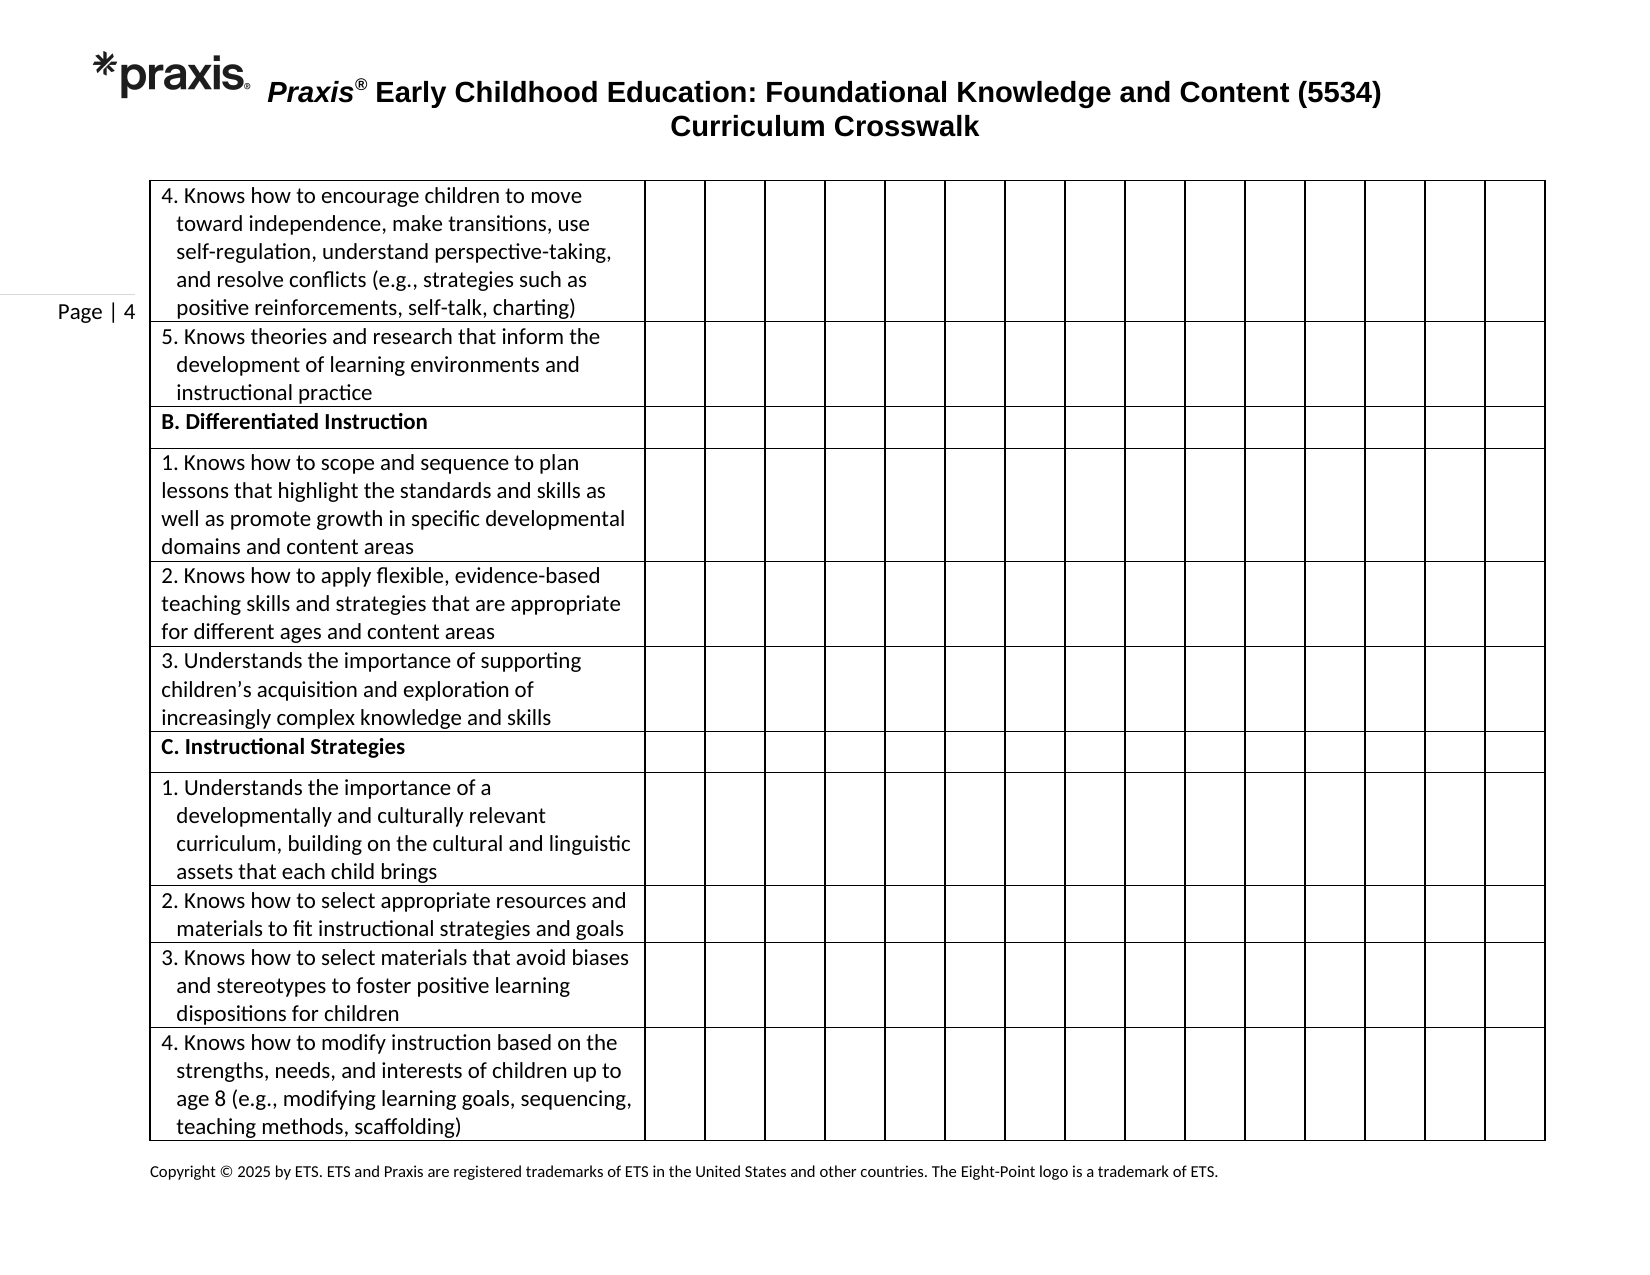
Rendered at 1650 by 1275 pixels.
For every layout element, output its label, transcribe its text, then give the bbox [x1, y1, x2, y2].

table_cell [706, 886, 764, 942]
table_cell [1066, 1028, 1124, 1140]
table_cell [1486, 732, 1544, 772]
table_cell [1006, 773, 1064, 885]
table_cell [646, 886, 704, 942]
table_cell [1066, 449, 1124, 561]
table_cell [766, 181, 824, 321]
table_cell [1426, 647, 1484, 731]
table_cell [1186, 407, 1244, 447]
table_cell Knows how to select materials that avoid biases and stereotypes to foster positive learning dispositions for children [151, 943, 644, 1027]
table_cell [1246, 647, 1304, 731]
table_cell [1366, 773, 1424, 885]
table_cell [1246, 943, 1304, 1027]
table_cell [766, 1028, 824, 1140]
table_cell [706, 322, 764, 406]
table_cell [706, 732, 764, 772]
table_cell [1486, 181, 1544, 321]
table_cell [1486, 647, 1544, 731]
table_cell [1306, 407, 1364, 447]
table_cell [1306, 1028, 1364, 1140]
table_cell [886, 943, 944, 1027]
table_cell [946, 732, 1004, 772]
table_cell [646, 562, 704, 646]
table_cell [1066, 322, 1124, 406]
table_cell 1. Knows how to scope and sequence to plan lessons that highlight the standards and skills as well as promote growth in specific developmental domains and content areas [151, 449, 644, 561]
table_cell [886, 886, 944, 942]
table_cell [766, 773, 824, 885]
table_cell [1246, 886, 1304, 942]
table_cell [826, 562, 884, 646]
table_cell [766, 562, 824, 646]
table_cell [886, 1028, 944, 1140]
picture [79, 46, 263, 103]
table_cell [1306, 886, 1364, 942]
table_cell [706, 1028, 764, 1140]
table_cell [826, 647, 884, 731]
table_cell [1366, 886, 1424, 942]
table_cell [1246, 1028, 1304, 1140]
table_cell [646, 322, 704, 406]
table_cell [946, 647, 1004, 731]
table_cell [1366, 181, 1424, 321]
table_cell [1006, 732, 1064, 772]
table_cell [1426, 773, 1484, 885]
table_cell [1366, 732, 1424, 772]
table_cell [1126, 647, 1184, 731]
table_cell [1066, 562, 1124, 646]
table_cell [826, 732, 884, 772]
table_cell [1426, 407, 1484, 447]
table_cell [1186, 886, 1244, 942]
table_cell [1366, 407, 1424, 447]
table_cell [1246, 773, 1304, 885]
table_cell [1006, 449, 1064, 561]
table_cell B. Differentiated Instruction [151, 407, 644, 447]
table_cell [946, 449, 1004, 561]
table_cell [1486, 1028, 1544, 1140]
table_cell [1066, 647, 1124, 731]
table_cell [1066, 773, 1124, 885]
table_cell [1066, 407, 1124, 447]
table_cell [646, 181, 704, 321]
table_cell [1126, 322, 1184, 406]
table_cell [1066, 732, 1124, 772]
table_cell [1006, 562, 1064, 646]
table_cell [1066, 943, 1124, 1027]
table_cell [1186, 732, 1244, 772]
table_cell [1426, 322, 1484, 406]
table_cell [706, 181, 764, 321]
table_cell [1186, 773, 1244, 885]
table_cell C. Instructional Strategies [151, 732, 644, 772]
table_cell [1306, 943, 1364, 1027]
table_cell [1006, 886, 1064, 942]
table_cell [1426, 886, 1484, 942]
table_cell [1486, 886, 1544, 942]
table_cell [1366, 562, 1424, 646]
table_cell [826, 773, 884, 885]
table_cell [1306, 449, 1364, 561]
table_cell [1306, 647, 1364, 731]
table_cell [706, 562, 764, 646]
table_cell [1186, 322, 1244, 406]
table_cell [886, 407, 944, 447]
table_cell [646, 732, 704, 772]
table_cell [1246, 449, 1304, 561]
table_cell [886, 773, 944, 885]
table_cell [946, 1028, 1004, 1140]
table_cell [1366, 647, 1424, 731]
table_cell [706, 647, 764, 731]
table_cell [1366, 943, 1424, 1027]
table_cell [1006, 181, 1064, 321]
table_cell [1006, 647, 1064, 731]
table_cell [1246, 181, 1304, 321]
table_cell [1246, 407, 1304, 447]
table_cell [766, 886, 824, 942]
table_cell [1186, 943, 1244, 1027]
table_cell [1006, 322, 1064, 406]
table_cell Understands the importance of a developmentally and culturally relevant curriculum, building on the cultural and linguistic assets that each child brings [151, 773, 644, 885]
table_cell [1126, 773, 1184, 885]
table_cell [1126, 407, 1184, 447]
table_cell [1306, 562, 1364, 646]
table_cell [826, 943, 884, 1027]
table_cell [1126, 181, 1184, 321]
table_cell [1246, 562, 1304, 646]
table_cell [646, 449, 704, 561]
table_cell [1426, 943, 1484, 1027]
table_cell [946, 886, 1004, 942]
table_cell [1126, 1028, 1184, 1140]
table_cell [646, 647, 704, 731]
table_cell [1426, 181, 1484, 321]
table_cell [946, 407, 1004, 447]
table_cell [1186, 647, 1244, 731]
table_cell [1486, 562, 1544, 646]
table_cell [1486, 943, 1544, 1027]
table_cell [646, 407, 704, 447]
table_cell [1486, 449, 1544, 561]
table_cell [1306, 181, 1364, 321]
table_cell [766, 647, 824, 731]
table_cell [766, 732, 824, 772]
table_cell 2. Knows how to apply flexible, evidence-based teaching skills and strategies that are appropriate for different ages and content areas [151, 562, 644, 646]
table_cell [886, 181, 944, 321]
table_cell [1066, 886, 1124, 942]
table_cell [646, 943, 704, 1027]
table_cell [946, 943, 1004, 1027]
table_cell [1426, 1028, 1484, 1140]
table_cell [1426, 449, 1484, 561]
table_cell [826, 449, 884, 561]
table_cell [886, 732, 944, 772]
table_cell [1186, 562, 1244, 646]
table_cell [1126, 886, 1184, 942]
table_cell [1426, 732, 1484, 772]
table_cell Knows how to select appropriate resources and materials to fit instructional strategies and goals [151, 886, 644, 942]
table_cell [1126, 562, 1184, 646]
table_cell [1006, 407, 1064, 447]
table_cell [826, 407, 884, 447]
table_cell Knows how to encourage children to move toward independence, make transitions, use self-regulation, understand perspective-taking, and resolve conflicts (e.g., strategies such as positive reinforcements, self-talk, charting) [151, 181, 644, 321]
table_cell [766, 943, 824, 1027]
table_cell [826, 322, 884, 406]
table_cell [1006, 943, 1064, 1027]
table_cell [1186, 1028, 1244, 1140]
table_cell [1126, 449, 1184, 561]
table_cell [1126, 943, 1184, 1027]
table_cell [1486, 773, 1544, 885]
table_cell [826, 1028, 884, 1140]
table_cell [1126, 732, 1184, 772]
table_cell [1186, 449, 1244, 561]
table_cell [766, 407, 824, 447]
table_cell [1246, 732, 1304, 772]
table_cell [1066, 181, 1124, 321]
table_cell [706, 943, 764, 1027]
table_cell [646, 773, 704, 885]
table_cell [946, 322, 1004, 406]
table_cell [826, 886, 884, 942]
table_cell [706, 773, 764, 885]
table_cell [946, 773, 1004, 885]
table_cell [1366, 1028, 1424, 1140]
table_cell [886, 449, 944, 561]
table_cell [886, 322, 944, 406]
table_cell [706, 449, 764, 561]
table_cell [1306, 773, 1364, 885]
table_cell [1306, 732, 1364, 772]
table_cell [1006, 1028, 1064, 1140]
table_cell [826, 181, 884, 321]
table_cell [706, 407, 764, 447]
table_cell [1186, 181, 1244, 321]
table_cell [1486, 407, 1544, 447]
table_cell [886, 562, 944, 646]
table_cell [646, 1028, 704, 1140]
table_cell [886, 647, 944, 731]
table_cell [1426, 562, 1484, 646]
table_cell [946, 562, 1004, 646]
table_cell [1366, 449, 1424, 561]
table_cell [1486, 322, 1544, 406]
table_cell [1246, 322, 1304, 406]
table_cell Knows how to modify instruction based on the strengths, needs, and interests of children up to age 8 (e.g., modifying learning goals, sequencing, teaching methods, scaffolding) [151, 1028, 644, 1140]
table_cell [766, 322, 824, 406]
table_cell Knows theories and research that inform the development of learning environments and instructional practice [151, 322, 644, 406]
table_cell [946, 181, 1004, 321]
table_cell 3. Understands the importance of supporting children’s acquisition and exploration of increasingly complex knowledge and skills [151, 647, 644, 731]
table_cell [1366, 322, 1424, 406]
table_cell [1306, 322, 1364, 406]
table_cell [766, 449, 824, 561]
